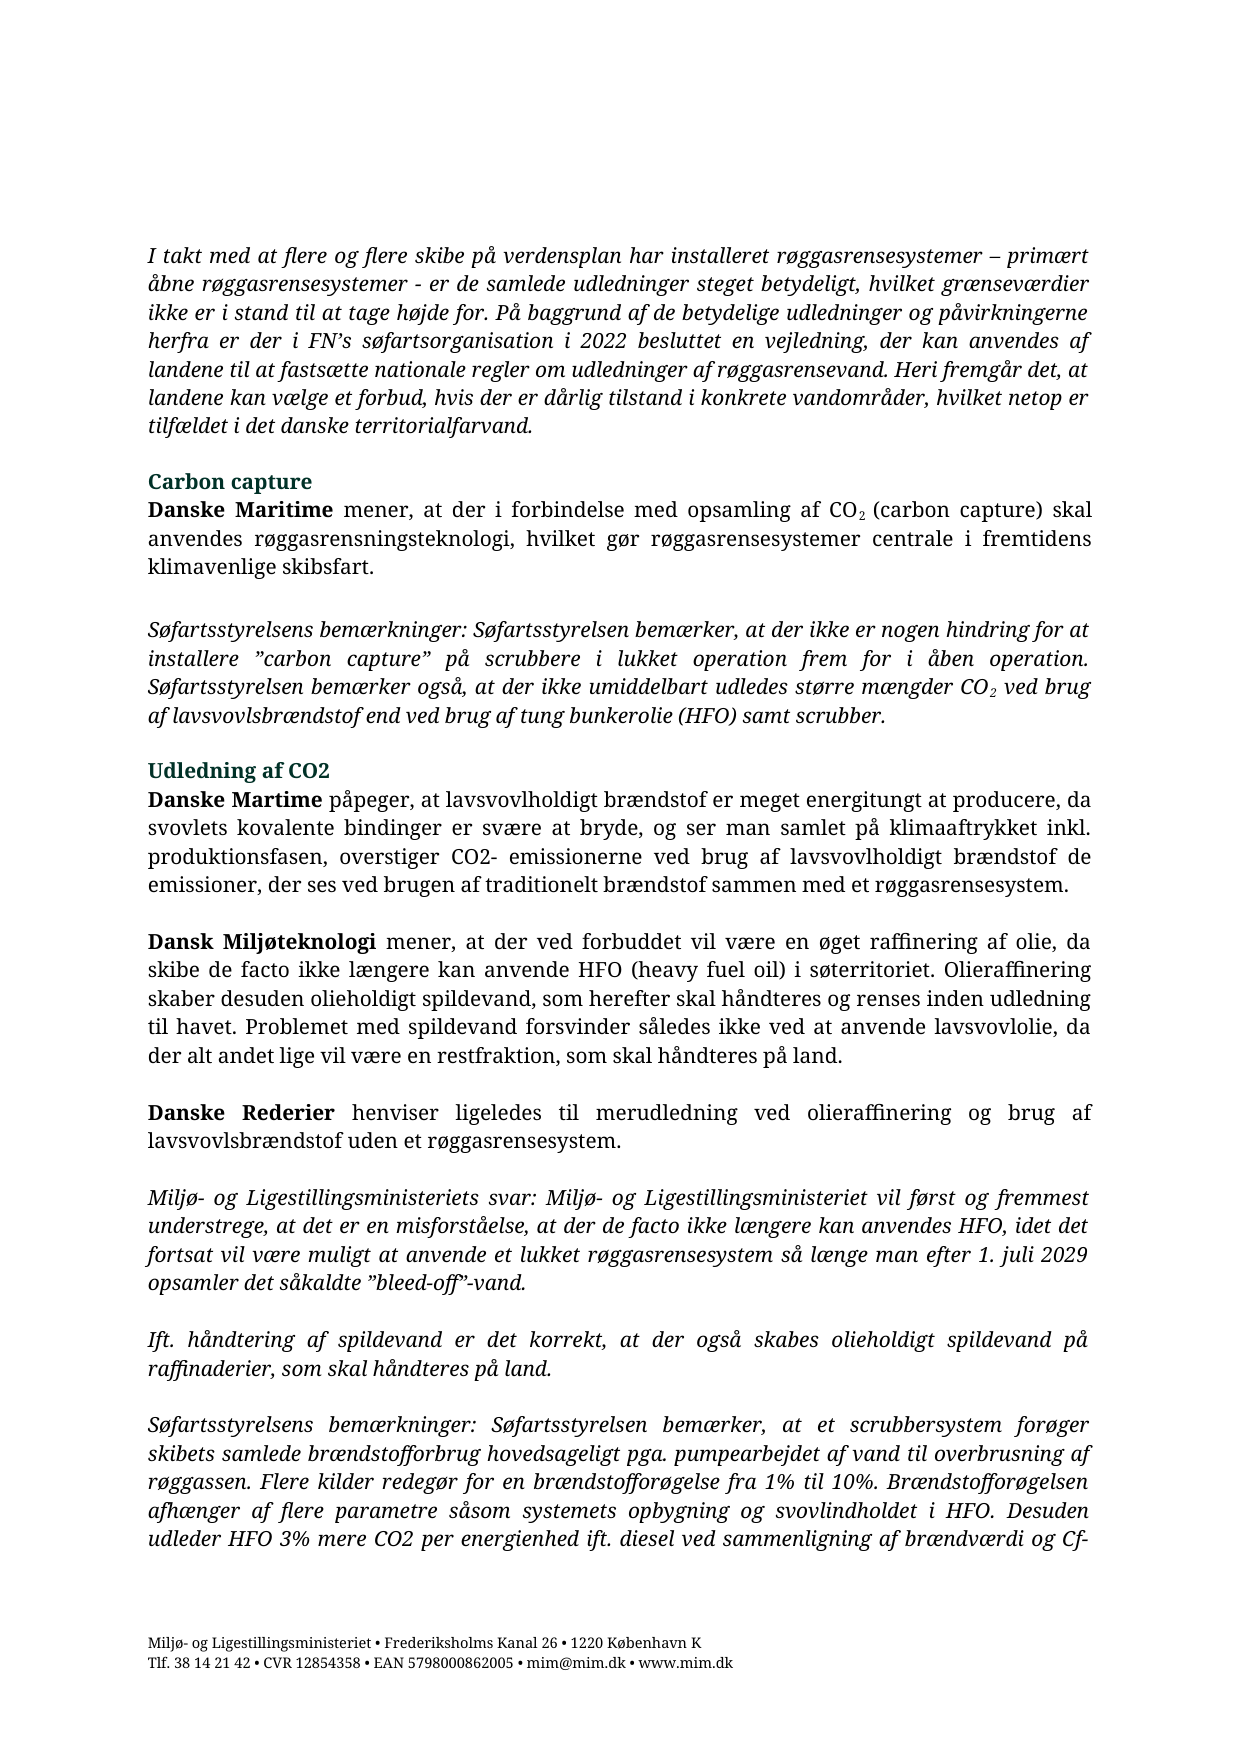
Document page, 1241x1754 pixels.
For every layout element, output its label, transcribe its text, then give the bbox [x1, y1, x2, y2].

text Dansk Miljøteknologi mener, at der ved forbuddet vil være en øget raffinering af olie, da skibe de facto ikke længere kan anvende HFO (heavy fuel oil) i søterritoriet. Olieraffinering skaber desuden olieholdigt spildevand, som herefter skal håndteres og renses inden udledning til havet. Problemet med spildevand forsvinder således ikke ved at anvende lavsvovlolie, da der alt andet lige vil være en restfraktion, som skal håndteres på land. [148, 927, 1092, 1069]
list I takt med at flere og flere skibe på verdensplan har installeret røggasrensesystemer – primært åbne røggasrensesystemer - er de samlede udledninger steget betydeligt, hvilket grænseværdier ikke er i stand til at tage højde for. På baggrund af de betydelige udledninger og påvirkningerne herfra er der i FN’s søfartsorganisation i 2022 besluttet en vejledning, der kan anvendes af landene til at fastsætte nationale regler om udledninger af røggasrensevand. Heri fremgår det, at landene kan vælge et forbud, hvis der er dårlig tilstand i konkrete vandområder, hvilket netop er tilfældet i det danske territorialfarvand. [148, 241, 1092, 440]
text Miljø- og Ligestillingsministeriets svar: Miljø- og Ligestillingsministeriet vil først og fremmest understrege, at det er en misforståelse, at der de facto ikke længere kan anvendes HFO, idet det fortsat vil være muligt at anvende et lukket røggasrensesystem så længe man efter 1. juli 2029 opsamler det såkaldte ”bleed-off”-vand. [148, 1183, 1092, 1297]
text Danske Rederier henviser ligeledes til merudledning ved olieraffinering og brug af lavsvovlsbrændstof uden et røggasrensesystem. [148, 1098, 1092, 1154]
subtitle Udledning af CO2 [148, 756, 1092, 785]
text Ift. håndtering af spildevand er det korrekt, at der også skabes olieholdigt spildevand på raffinaderier, som skal håndteres på land. [148, 1325, 1092, 1382]
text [148, 1411, 1092, 1553]
text Danske Maritime mener, at der i forbindelse med opsamling af CO2 (carbon capture) skal anvendes røggasrensningsteknologi, hvilket gør røggasrensesystemer centrale i fremtidens klimavenlige skibsfart. [148, 496, 1092, 581]
subtitle Carbon capture [148, 467, 1092, 496]
text Danske Martime påpeger, at lavsvovlholdigt brændstof er meget energitungt at producere, da svovlets kovalente bindinger er svære at bryde, og ser man samlet på klimaaftrykket inkl. produktionsfasen, overstiger CO2- emissionerne ved brug af lavsvovlholdigt brændstof de emissioner, der ses ved brugen af traditionelt brændstof sammen med et røggasrensesystem. [148, 785, 1092, 899]
list Søfartsstyrelsens bemærkninger: Søfartsstyrelsen bemærker, at der ikke er nogen hindring for at installere ”carbon capture” på scrubbere i lukket operation frem for i åben operation. Søfartsstyrelsen bemærker også, at der ikke umiddelbart udledes større mængder CO2 ved brug af lavsvovlsbrændstof end ved brug af tung bunkerolie (HFO) samt scrubber. [148, 616, 1092, 729]
